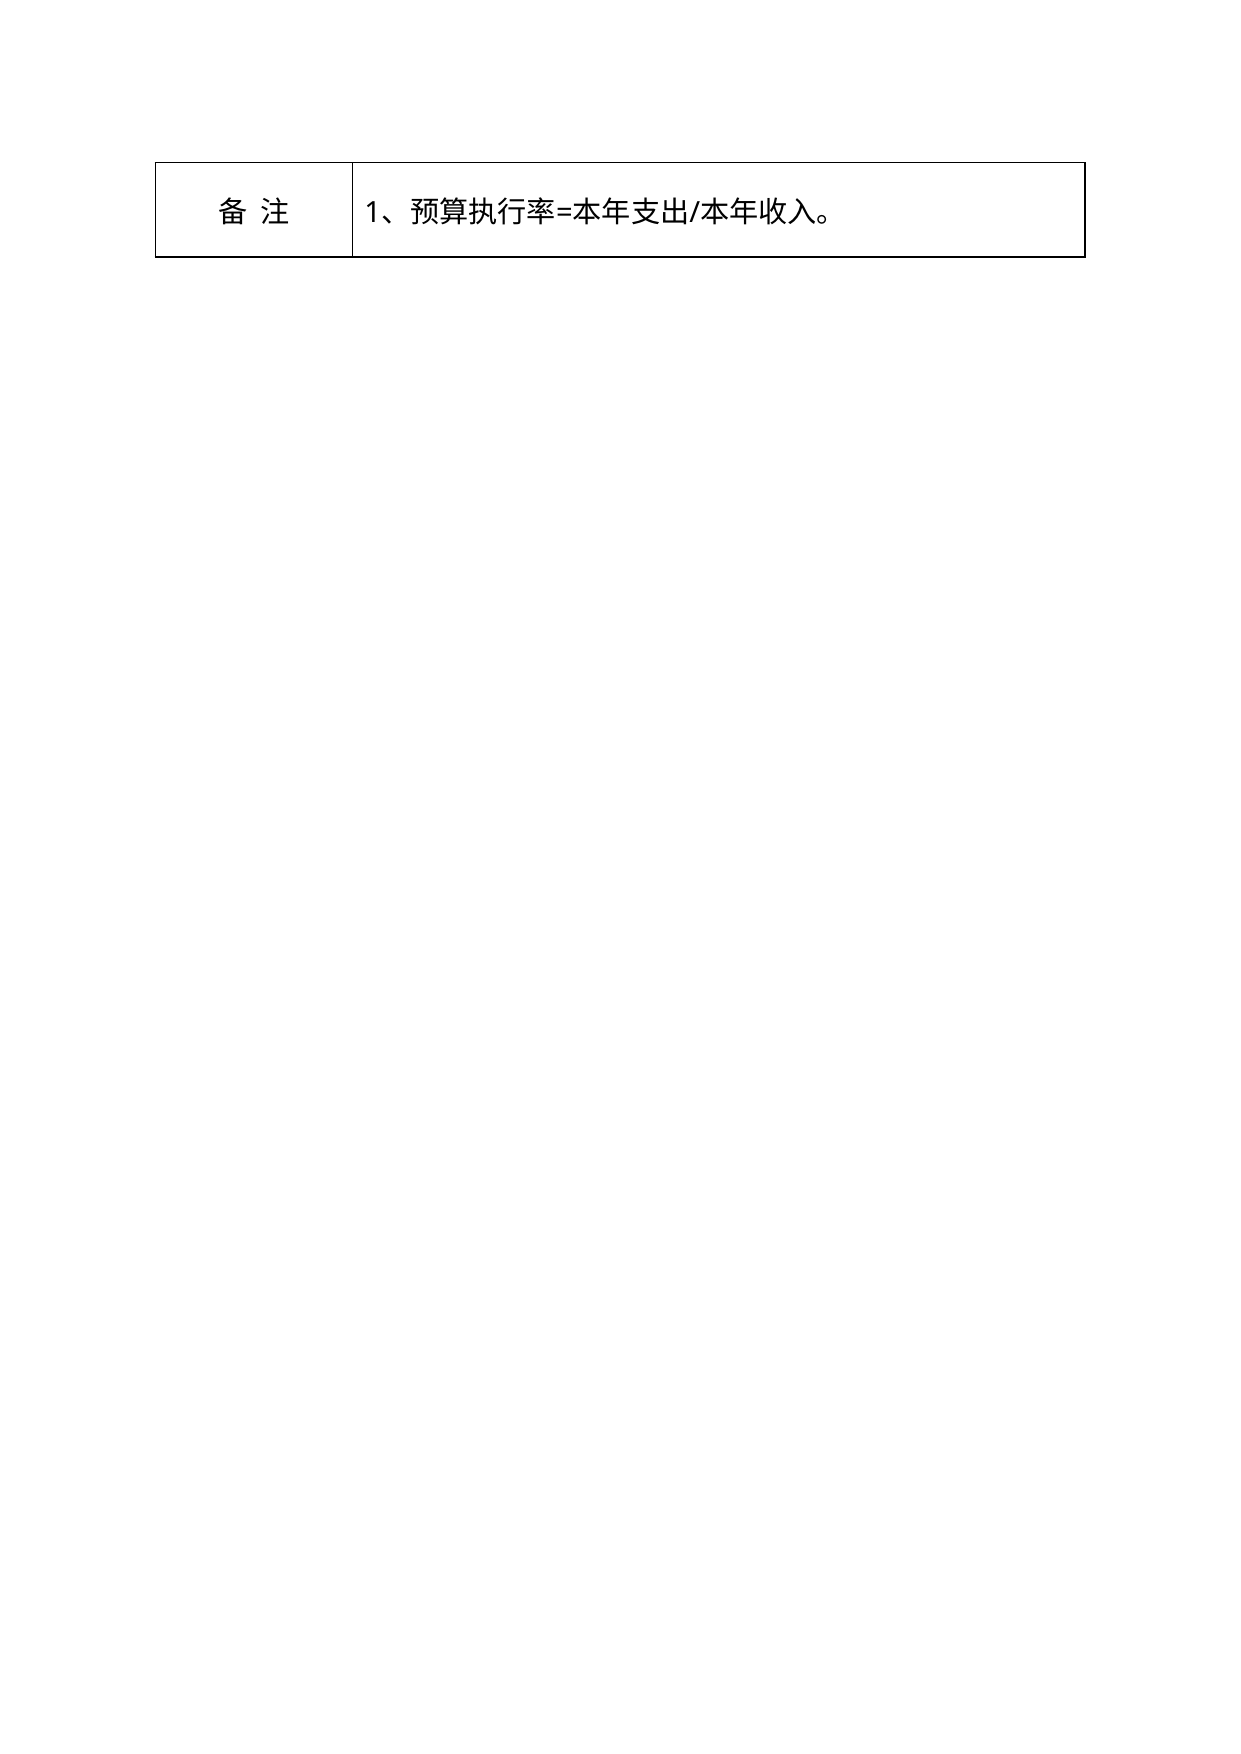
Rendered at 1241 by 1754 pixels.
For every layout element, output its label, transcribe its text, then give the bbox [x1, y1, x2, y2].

table_cell 备 注 [156, 163, 352, 256]
table_cell 1、预算执行率=本年支出/本年收入。 [353, 163, 1084, 256]
